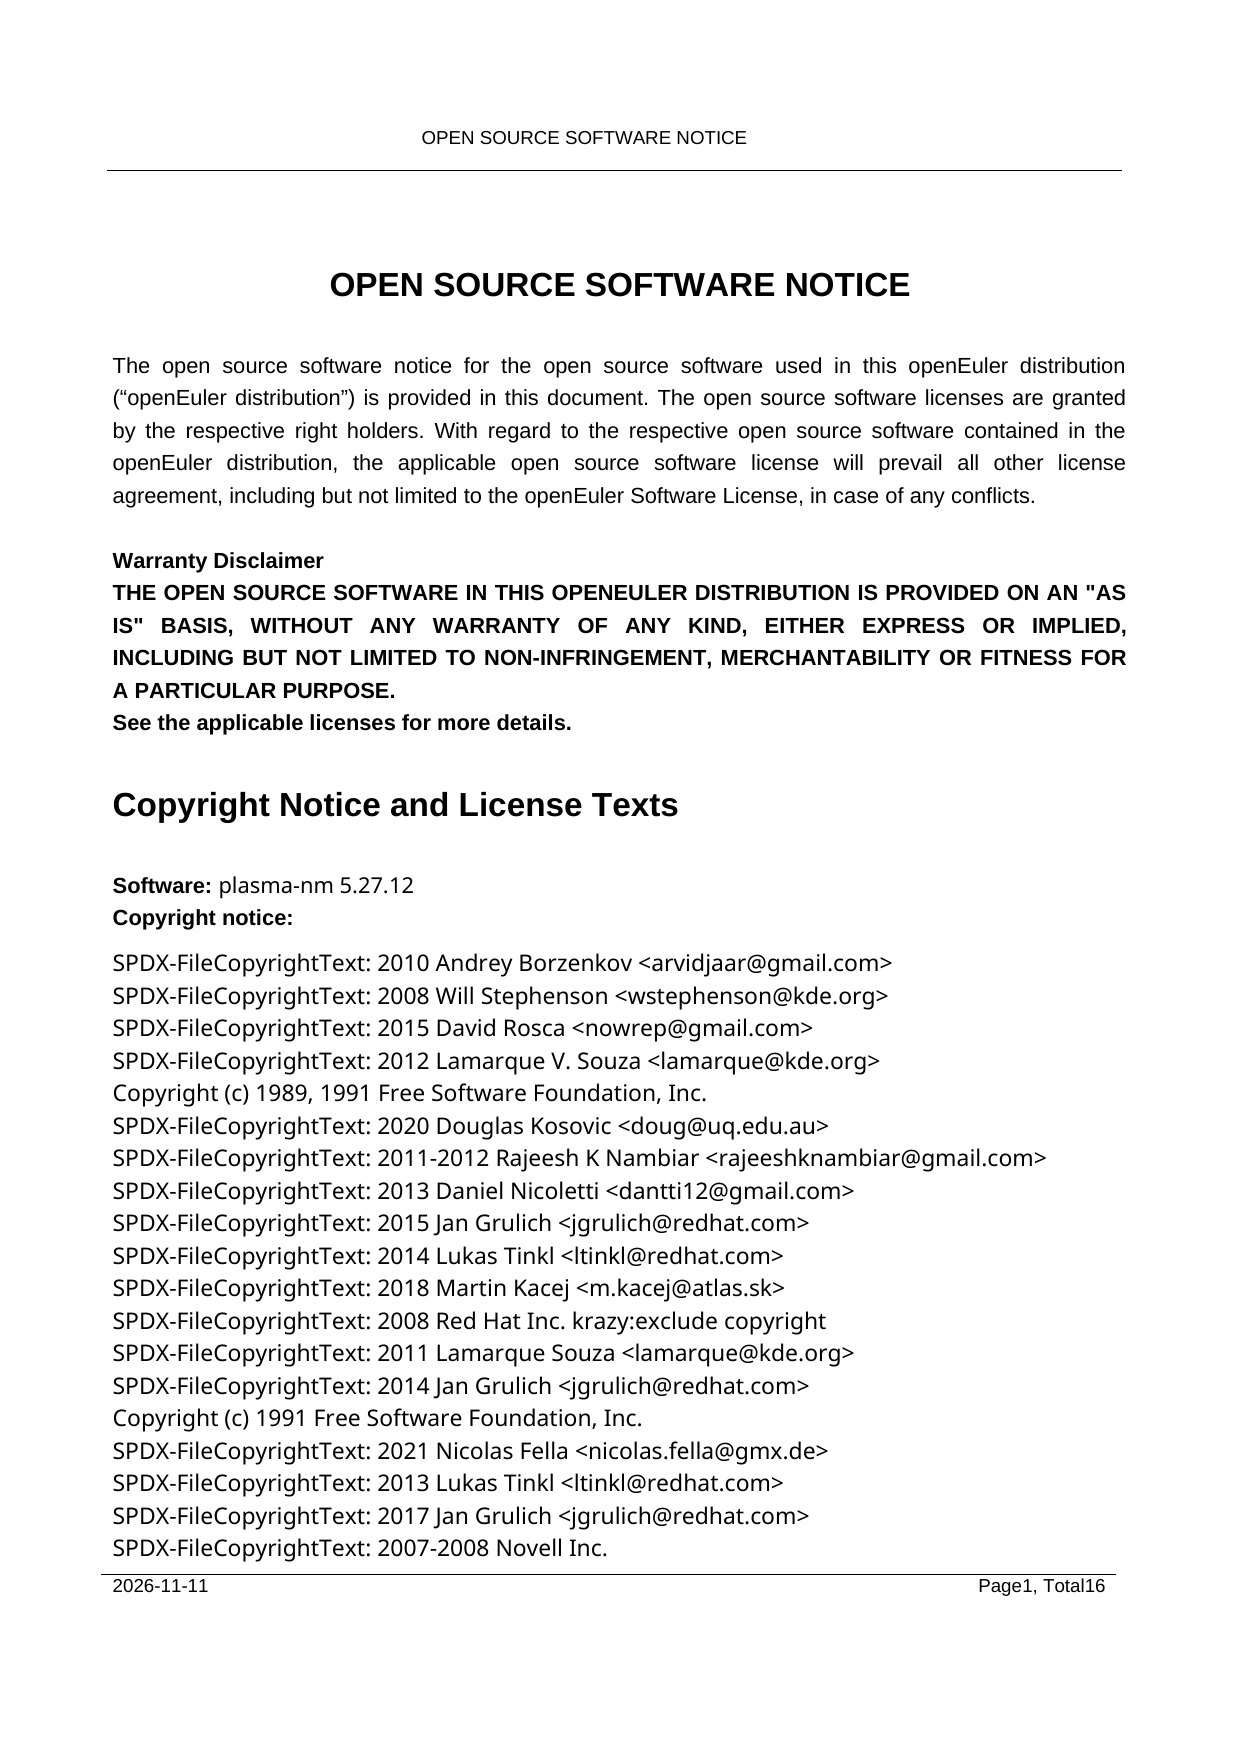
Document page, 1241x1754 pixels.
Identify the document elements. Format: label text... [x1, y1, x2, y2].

text Warranty Disclaimer [112, 544, 1128, 576]
text Copyright Notice and License Texts [112, 771, 1128, 836]
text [112, 947, 1128, 1564]
title Software: plasma-nm 5.27.12 [112, 869, 1128, 901]
text OPEN SOURCE SOFTWARE NOTICE [112, 251, 1128, 316]
text THE OPEN SOURCE SOFTWARE IN THIS OPENEULER DISTRIBUTION IS PROVIDED ON AN "AS IS" BASIS, WITHOUT ANY WARRANTY OF ANY KIND, EITHER EXPRESS OR IMPLIED, INCLUDING BUT NOT LIMITED TO NON-INFRINGEMENT, MERCHANTABILITY OR FITNESS FOR A PARTICULAR PURPOSE. See the applicable licenses for more details. [112, 576, 1128, 739]
text Copyright notice: [112, 901, 1128, 934]
text The open source software notice for the open source software used in this openEuler distribution (“openEuler distribution”) is provided in this document. The open source software licenses are granted by the respective right holders. With regard to the respective open source software contained in the openEuler distribution, the applicable open source software license will prevail all other license agreement, including but not limited to the openEuler Software License, in case of any conflicts. [112, 349, 1128, 511]
